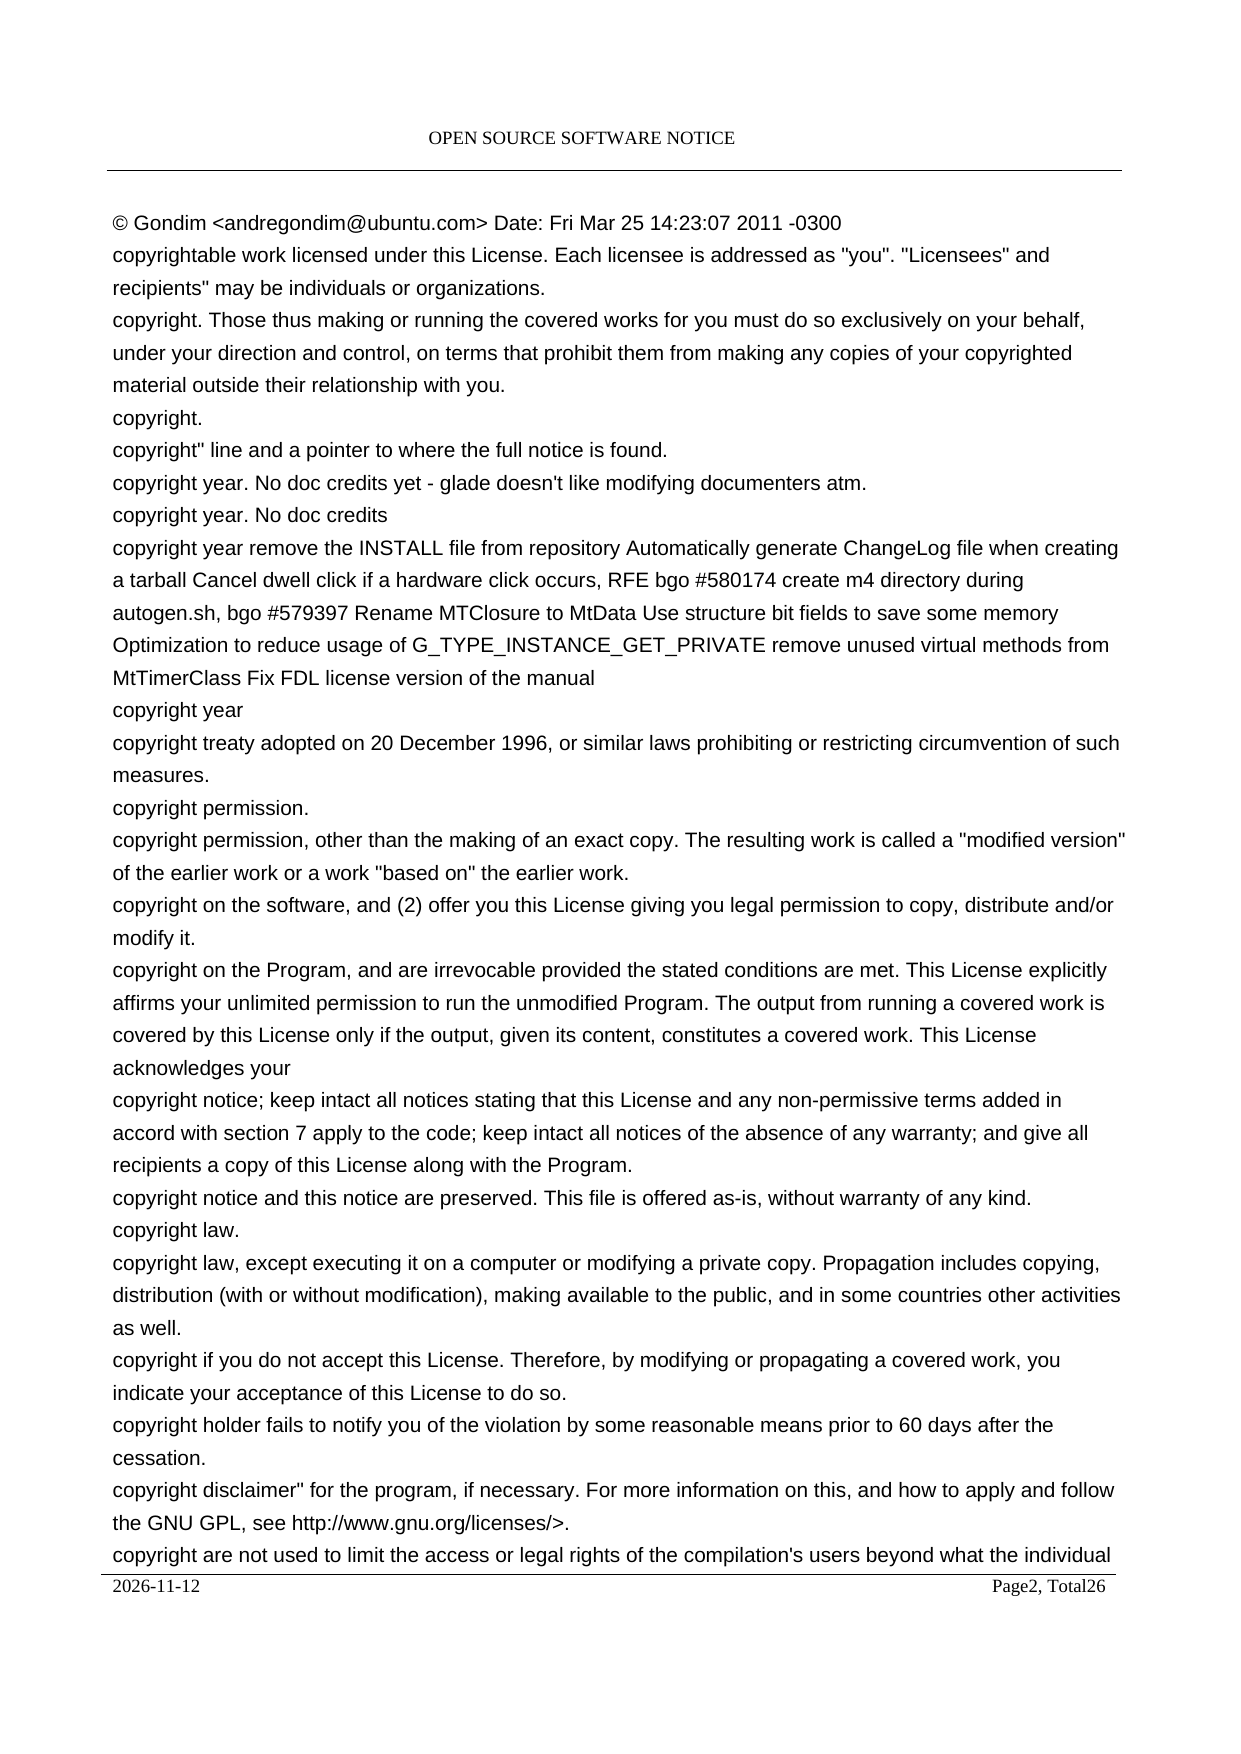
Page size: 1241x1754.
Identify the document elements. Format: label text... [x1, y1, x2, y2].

text copyright year [112, 694, 1128, 726]
text copyright" line and a pointer to where the full notice is found. [112, 434, 1128, 466]
text copyright year. No doc credits [112, 499, 1128, 531]
text copyright holder fails to notify you of the violation by some reasonable means prior to 60 days after the cessation. [112, 1409, 1128, 1474]
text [112, 1539, 1128, 1571]
text copyright on the software, and (2) offer you this License giving you legal permission to copy, distribute and/or modify it. [112, 889, 1128, 954]
text copyright year. No doc credits yet - glade doesn't like modifying documenters atm. [112, 466, 1128, 499]
text copyright disclaimer" for the program, if necessary. For more information on this, and how to apply and follow the GNU GPL, see http://www.gnu.org/licenses/>. [112, 1474, 1128, 1539]
text copyright if you do not accept this License. Therefore, by modifying or propagating a covered work, you indicate your acceptance of this License to do so. [112, 1344, 1128, 1409]
text copyright law, except executing it on a computer or modifying a private copy. Propagation includes copying, distribution (with or without modification), making available to the public, and in some countries other activities as well. [112, 1246, 1128, 1344]
text copyright treaty adopted on 20 December 1996, or similar laws prohibiting or restricting circumvention of such measures. [112, 726, 1128, 791]
text copyright permission. [112, 791, 1128, 824]
text copyright notice; keep intact all notices stating that this License and any non-permissive terms added in accord with section 7 apply to the code; keep intact all notices of the absence of any warranty; and give all recipients a copy of this License along with the Program. [112, 1084, 1128, 1181]
text copyrightable work licensed under this License. Each licensee is addressed as "you". "Licensees" and recipients" may be individuals or organizations. [112, 239, 1128, 304]
text copyright law. [112, 1214, 1128, 1246]
text copyright. Those thus making or running the covered works for you must do so exclusively on your behalf, under your direction and control, on terms that prohibit them from making any copies of your copyrighted material outside their relationship with you. [112, 304, 1128, 401]
text © Gondim <andregondim@ubuntu.com> Date: Fri Mar 25 14:23:07 2011 -0300 [112, 206, 1128, 239]
text copyright notice and this notice are preserved. This file is offered as-is, without warranty of any kind. [112, 1181, 1128, 1214]
text copyright year remove the INSTALL file from repository Automatically generate ChangeLog file when creating a tarball Cancel dwell click if a hardware click occurs, RFE bgo #580174 create m4 directory during autogen.sh, bgo #579397 Rename MTClosure to MtData Use structure bit fields to save some memory Optimization to reduce usage of G_TYPE_INSTANCE_GET_PRIVATE remove unused virtual methods from MtTimerClass Fix FDL license version of the manual [112, 531, 1128, 694]
text copyright. [112, 401, 1128, 434]
text copyright on the Program, and are irrevocable provided the stated conditions are met. This License explicitly affirms your unlimited permission to run the unmodified Program. The output from running a covered work is covered by this License only if the output, given its content, constitutes a covered work. This License acknowledges your [112, 954, 1128, 1084]
text copyright permission, other than the making of an exact copy. The resulting work is called a "modified version" of the earlier work or a work "based on" the earlier work. [112, 824, 1128, 889]
